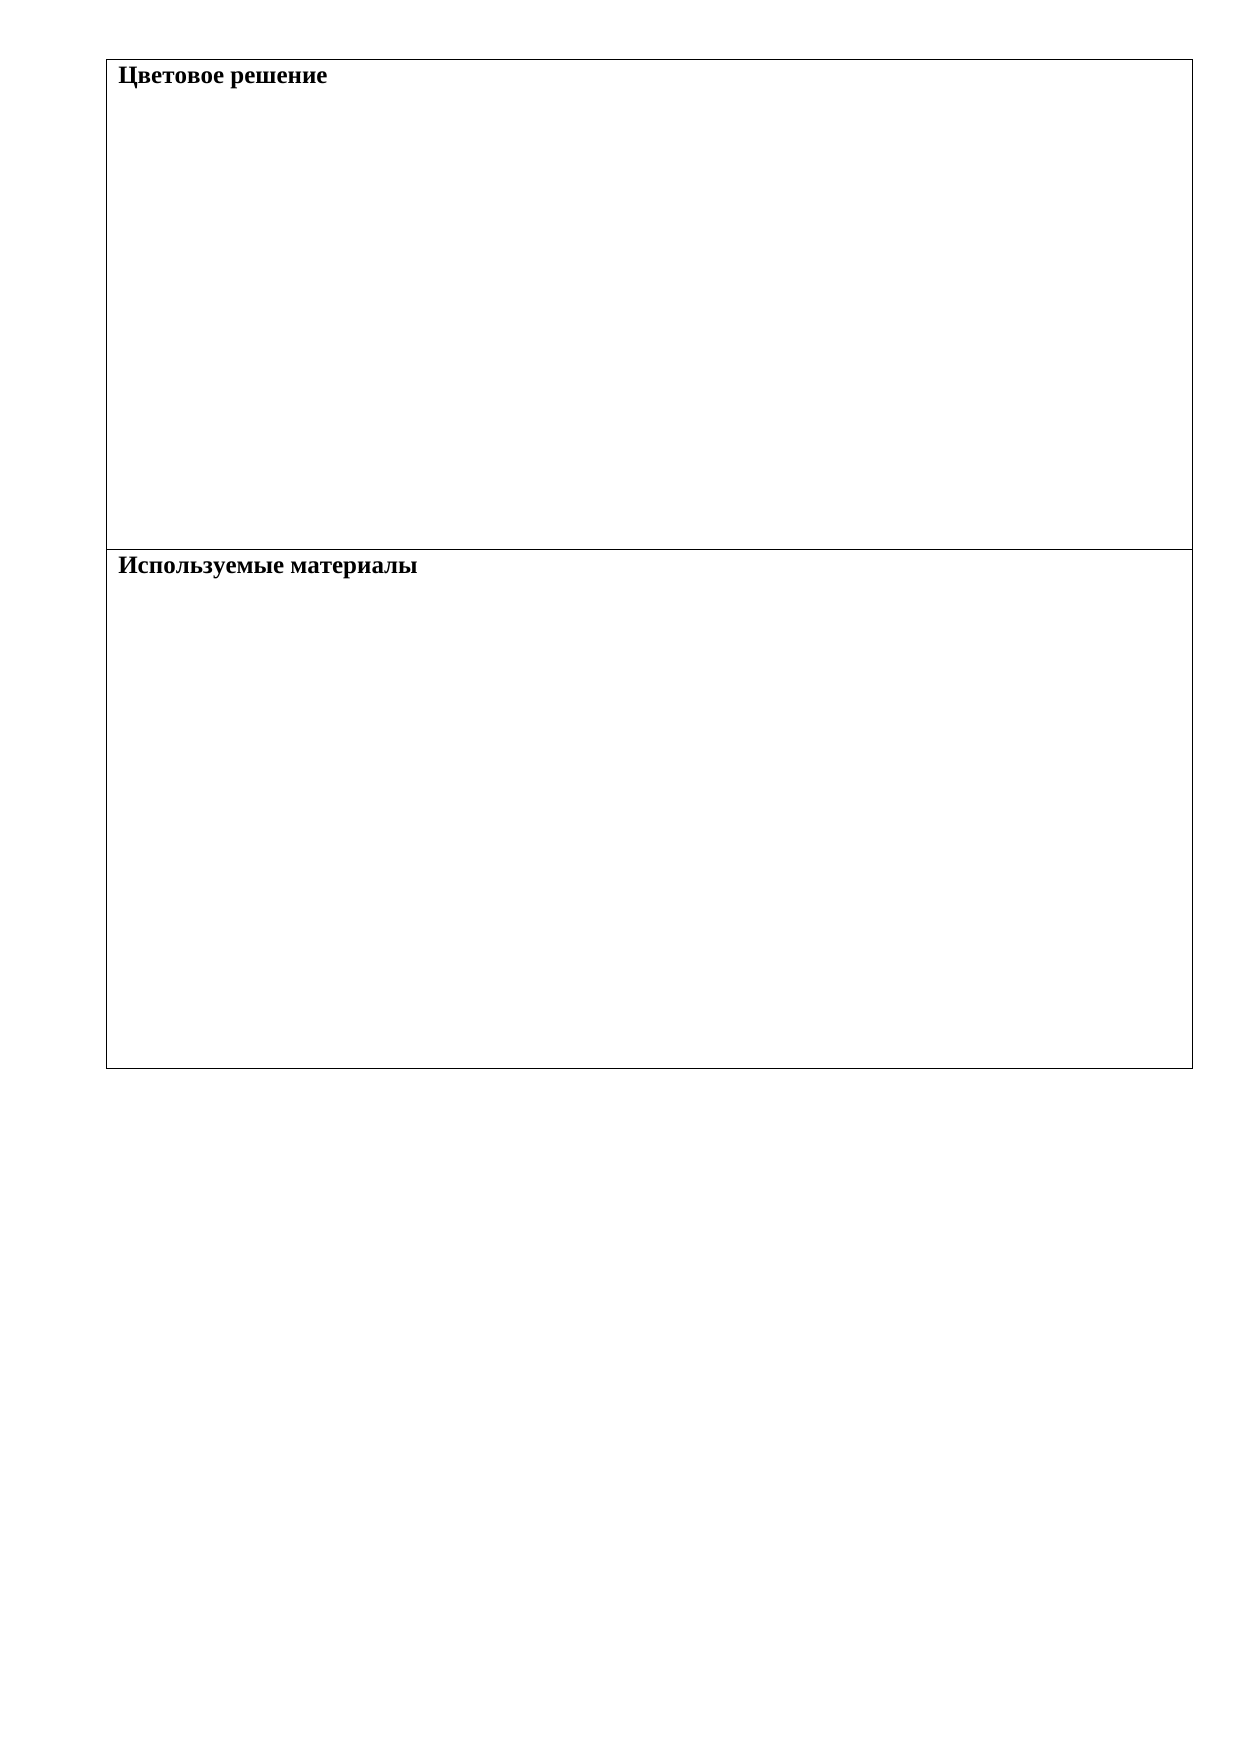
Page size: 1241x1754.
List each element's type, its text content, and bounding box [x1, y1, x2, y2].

table_cell Используемые материалы [107, 550, 1192, 1067]
table_cell Цветовое решение [107, 60, 1192, 549]
